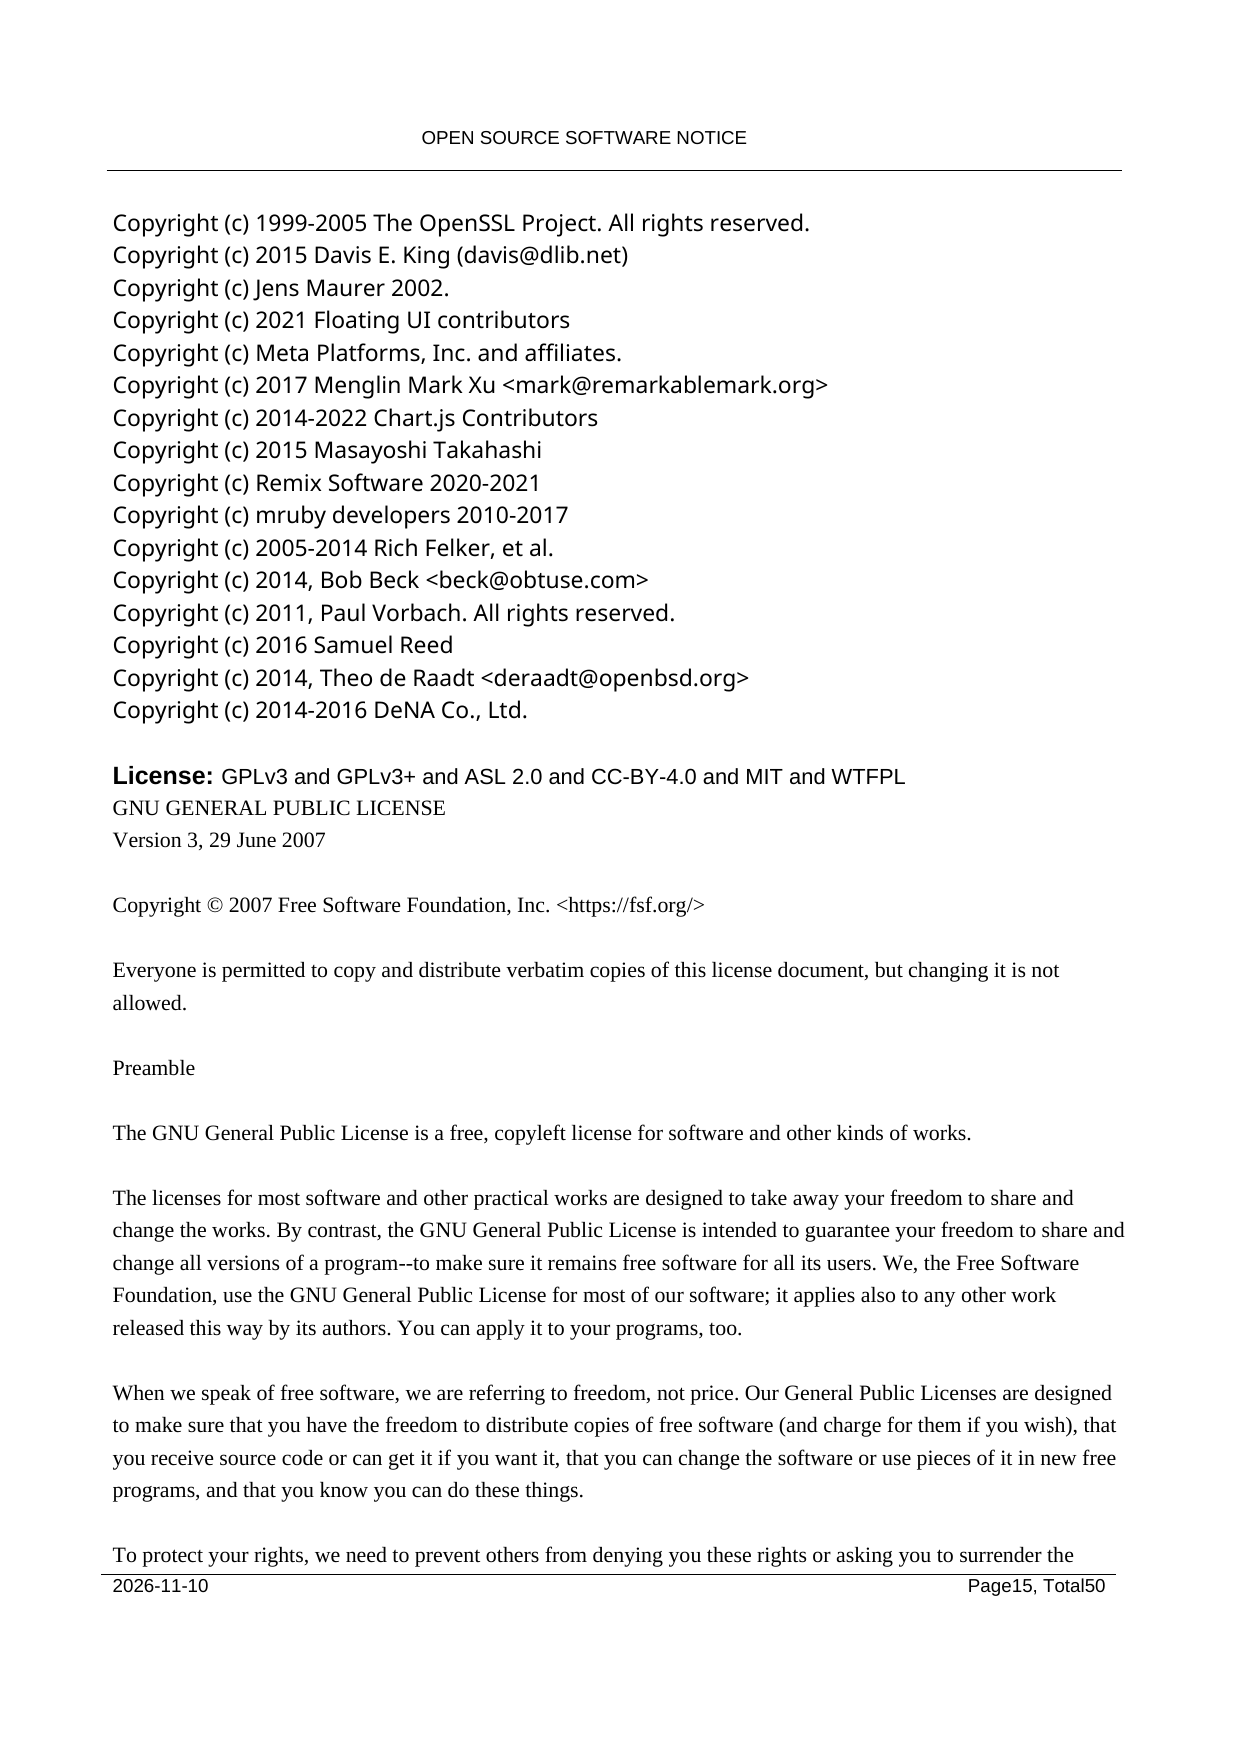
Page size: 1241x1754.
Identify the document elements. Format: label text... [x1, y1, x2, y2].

text License: GPLv3 and GPLv3+ and ASL 2.0 and CC-BY-4.0 and MIT and WTFPL [112, 759, 1128, 791]
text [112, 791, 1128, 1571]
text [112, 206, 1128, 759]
